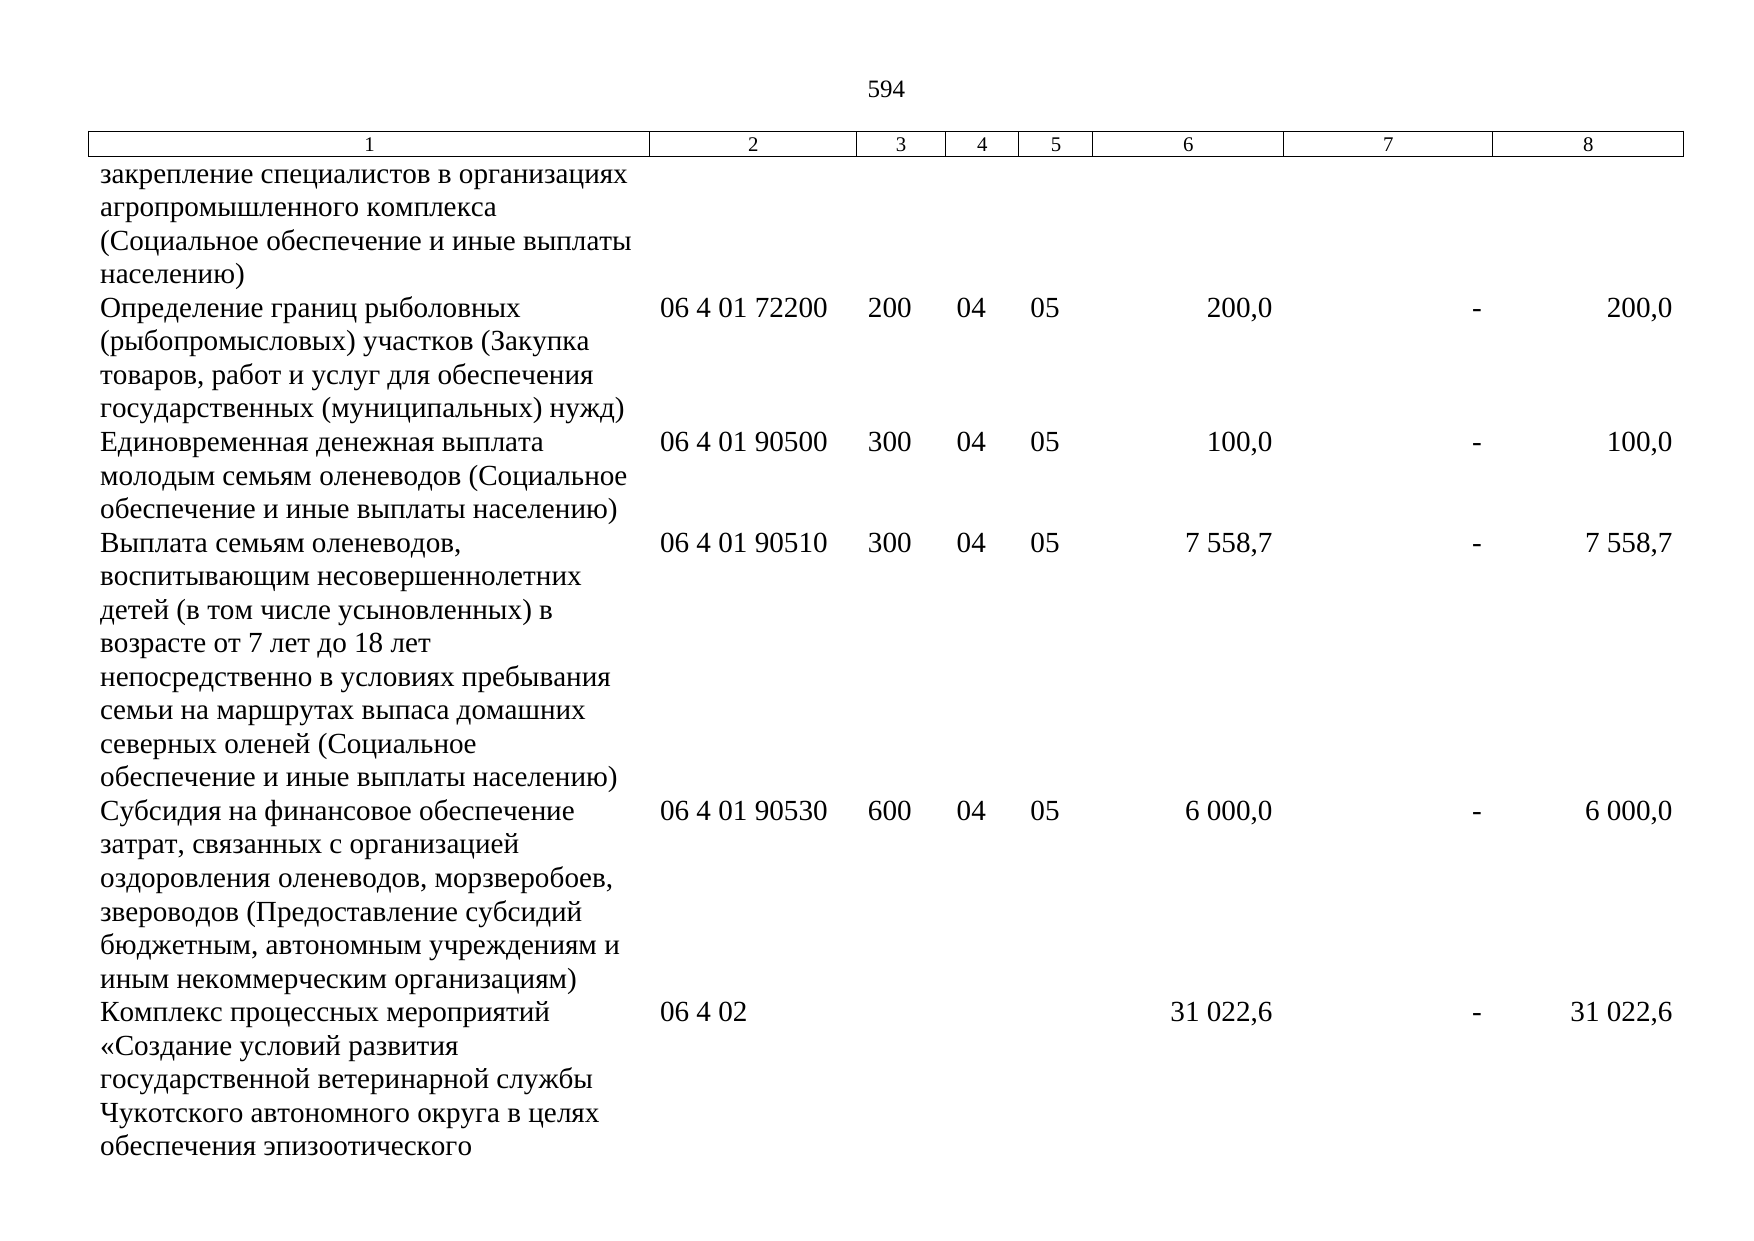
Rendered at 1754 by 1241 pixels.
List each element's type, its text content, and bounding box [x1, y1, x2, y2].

table_header 3 [857, 132, 945, 156]
table_header 6 [1093, 132, 1283, 156]
table_header 4 [946, 132, 1018, 156]
table_header 5 [1019, 132, 1092, 156]
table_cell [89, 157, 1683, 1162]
table_header 1 [89, 132, 649, 156]
table_header 2 [650, 132, 856, 156]
table_header 7 [1284, 132, 1492, 156]
table_header 8 [1493, 132, 1683, 156]
